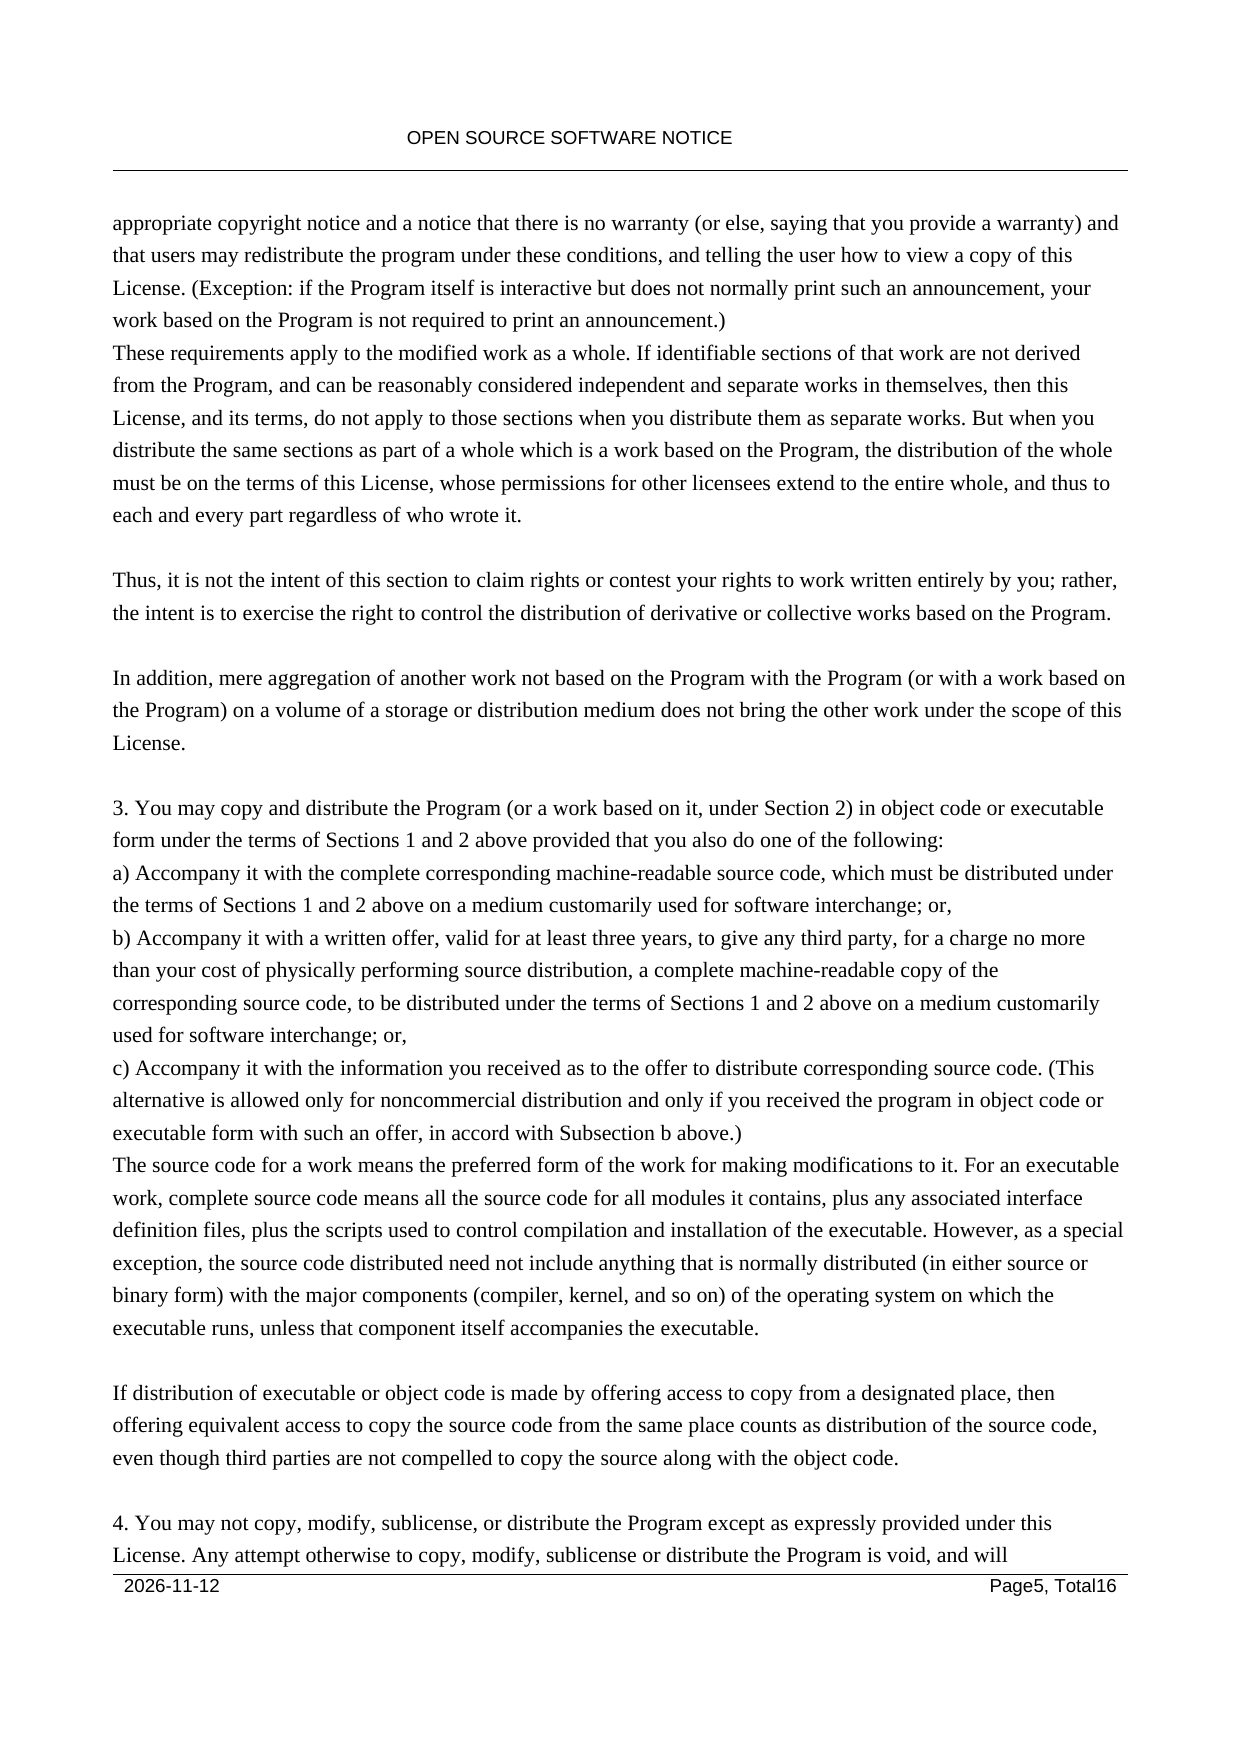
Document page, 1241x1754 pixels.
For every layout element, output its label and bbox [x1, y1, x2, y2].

text [112, 206, 1128, 1571]
